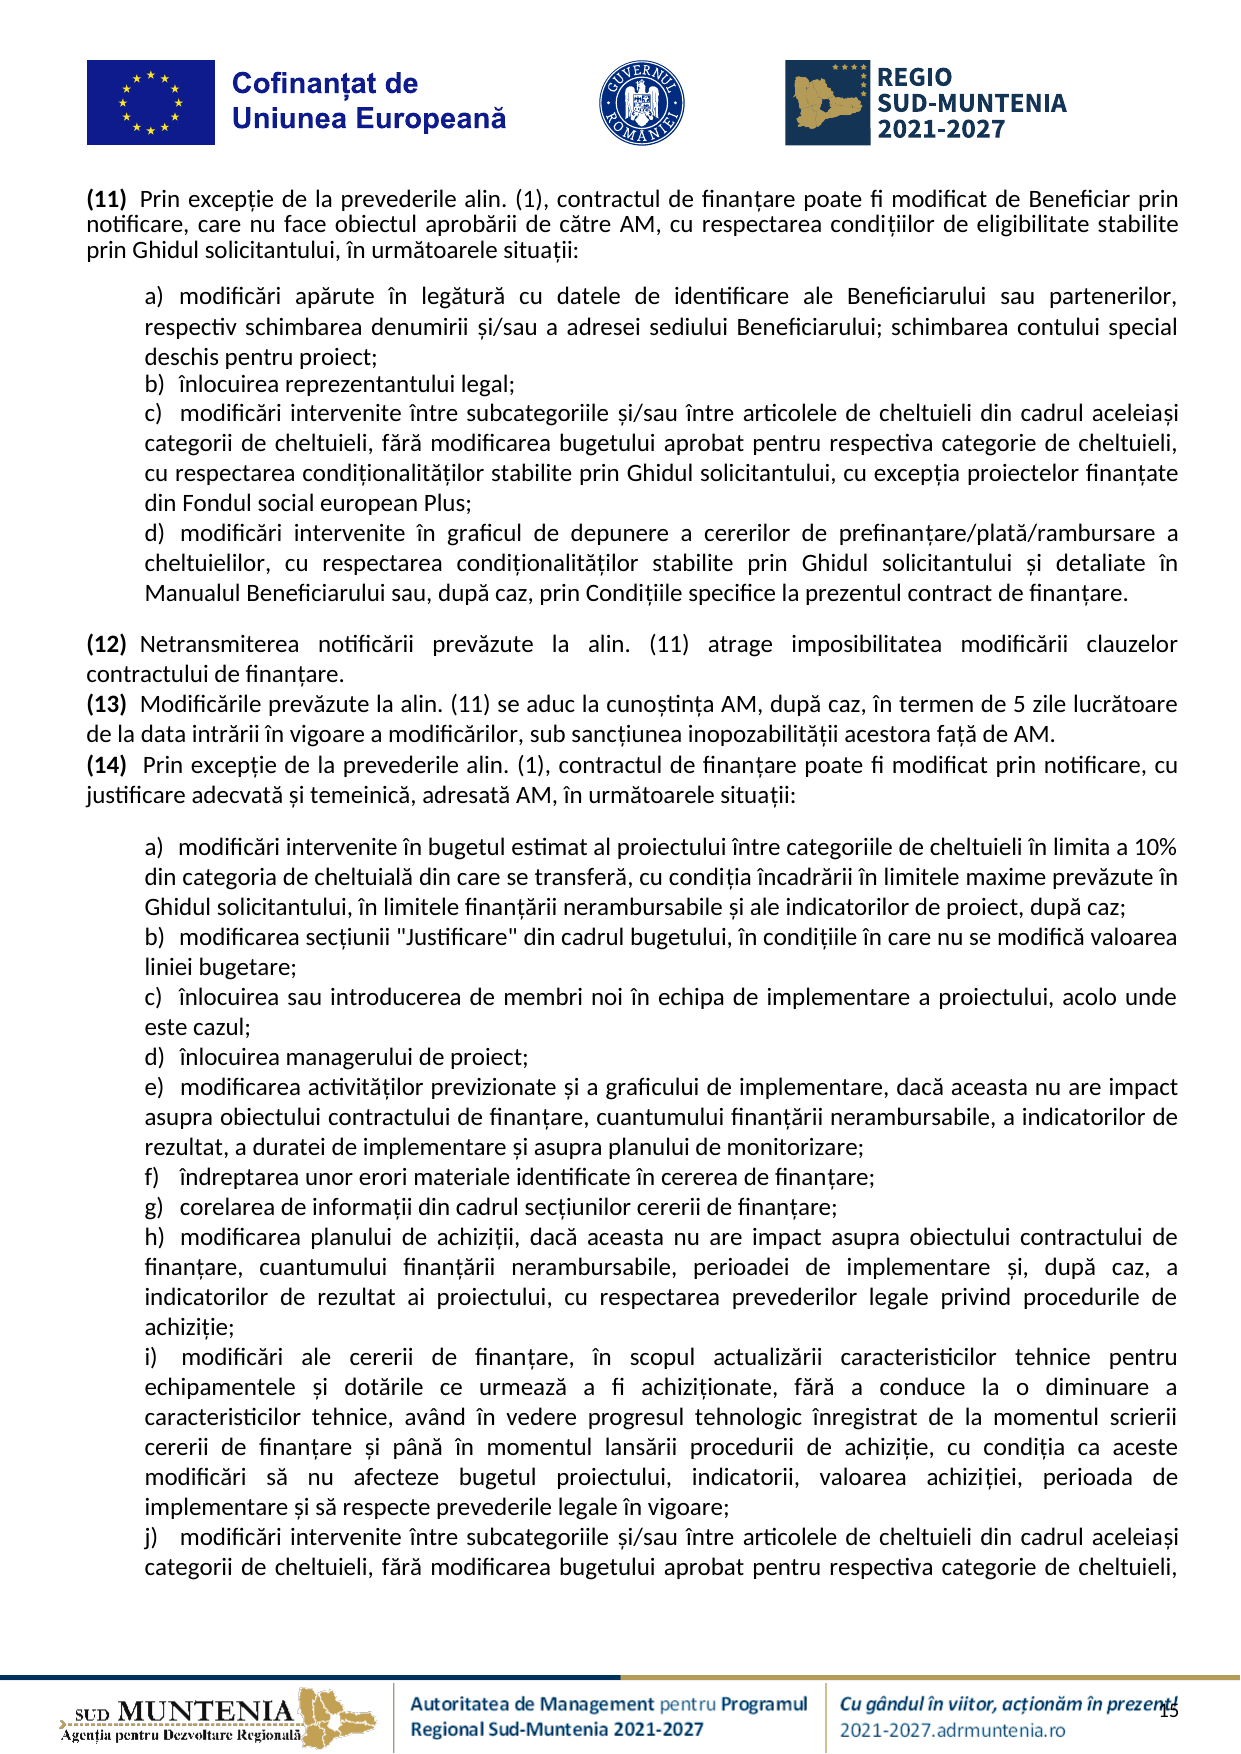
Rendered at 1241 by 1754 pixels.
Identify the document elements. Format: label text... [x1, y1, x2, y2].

list modificări intervenite între subcategoriile şi/sau între articolele de cheltuieli din cadrul aceleiaşi categorii de cheltuieli, fără modificarea bugetului aprobat pentru respectiva categorie de cheltuieli, cu respectarea condiţionalităţilor stabilite prin Ghidul solicitantului, cu excepţia proiectelor finanţate din Fondul social european Plus; [144, 397, 1179, 517]
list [144, 1521, 1179, 1581]
list Netransmiterea notificării prevăzute la alin. (11) atrage imposibilitatea modificării clauzelor contractului de finanţare. [86, 628, 1179, 689]
list modificări ale cererii de finanţare, în scopul actualizării caracteristicilor tehnice pentru echipamentele şi dotările ce urmează a fi achiziţionate, fără a conduce la o diminuare a caracteristicilor tehnice, având în vedere progresul tehnologic înregistrat de la momentul scrierii cererii de finanţare şi până în momentul lansării procedurii de achiziţie, cu condiţia ca aceste modificări să nu afecteze bugetul proiectului, indicatorii, valoarea achiziţiei, perioada de implementare şi să respecte prevederile legale în vigoare; [144, 1341, 1179, 1521]
list modificări apărute în legătură cu datele de identificare ale Beneficiarului sau partenerilor, respectiv schimbarea denumirii şi/sau a adresei sediului Beneficiarului; schimbarea contului special deschis pentru proiect; [144, 280, 1179, 372]
list modificarea secţiunii "Justificare" din cadrul bugetului, în condiţiile în care nu se modifică valoarea liniei bugetare; [144, 921, 1179, 981]
list Prin excepţie de la prevederile alin. (1), contractul de finanţare poate fi modificat prin notificare, cu justificare adecvată şi temeinică, adresată AM, în următoarele situaţii: [86, 749, 1179, 810]
list modificări intervenite în graficul de depunere a cererilor de prefinanţare/plată/rambursare a cheltuielilor, cu respectarea condiţionalităţilor stabilite prin Ghidul solicitantului şi detaliate în Manualul Beneficiarului sau, după caz, prin Condiţiile specifice la prezentul contract de finanţare. [144, 517, 1179, 607]
list corelarea de informaţii din cadrul secţiunilor cererii de finanţare; [144, 1191, 1179, 1221]
list înlocuirea reprezentantului legal; [144, 372, 1179, 397]
list Modificările prevăzute la alin. (11) se aduc la cunoştinţa AM, după caz, în termen de 5 zile lucrătoare de la data intrării în vigoare a modificărilor, sub sancţiunea inopozabilităţii acestora faţă de AM. [86, 689, 1179, 749]
list înlocuirea managerului de proiect; [144, 1041, 1179, 1071]
list modificarea planului de achiziţii, dacă aceasta nu are impact asupra obiectului contractului de finanţare, cuantumului finanţării nerambursabile, perioadei de implementare şi, după caz, a indicatorilor de rezultat ai proiectului, cu respectarea prevederilor legale privind procedurile de achiziţie; [144, 1221, 1179, 1341]
list îndreptarea unor erori materiale identificate în cererea de finanţare; [144, 1161, 1179, 1191]
list înlocuirea sau introducerea de membri noi în echipa de implementare a proiectului, acolo unde este cazul; [144, 981, 1179, 1041]
list modificări intervenite în bugetul estimat al proiectului între categoriile de cheltuieli în limita a 10% din categoria de cheltuială din care se transferă, cu condiţia încadrării în limitele maxime prevăzute în Ghidul solicitantului, în limitele finanţării nerambursabile şi ale indicatorilor de proiect, după caz; [144, 831, 1179, 921]
list modificarea activităţilor previzionate şi a graficului de implementare, dacă aceasta nu are impact asupra obiectului contractului de finanţare, cuantumului finanţării nerambursabile, a indicatorilor de rezultat, a duratei de implementare şi asupra planului de monitorizare; [144, 1071, 1179, 1161]
list Prin excepţie de la prevederile alin. (1), contractul de finanţare poate fi modificat de Beneficiar prin notificare, care nu face obiectul aprobării de către AM, cu respectarea condiţiilor de eligibilitate stabilite prin Ghidul solicitantului, în următoarele situaţii: [86, 187, 1179, 263]
picture [0, 1675, 1241, 1754]
